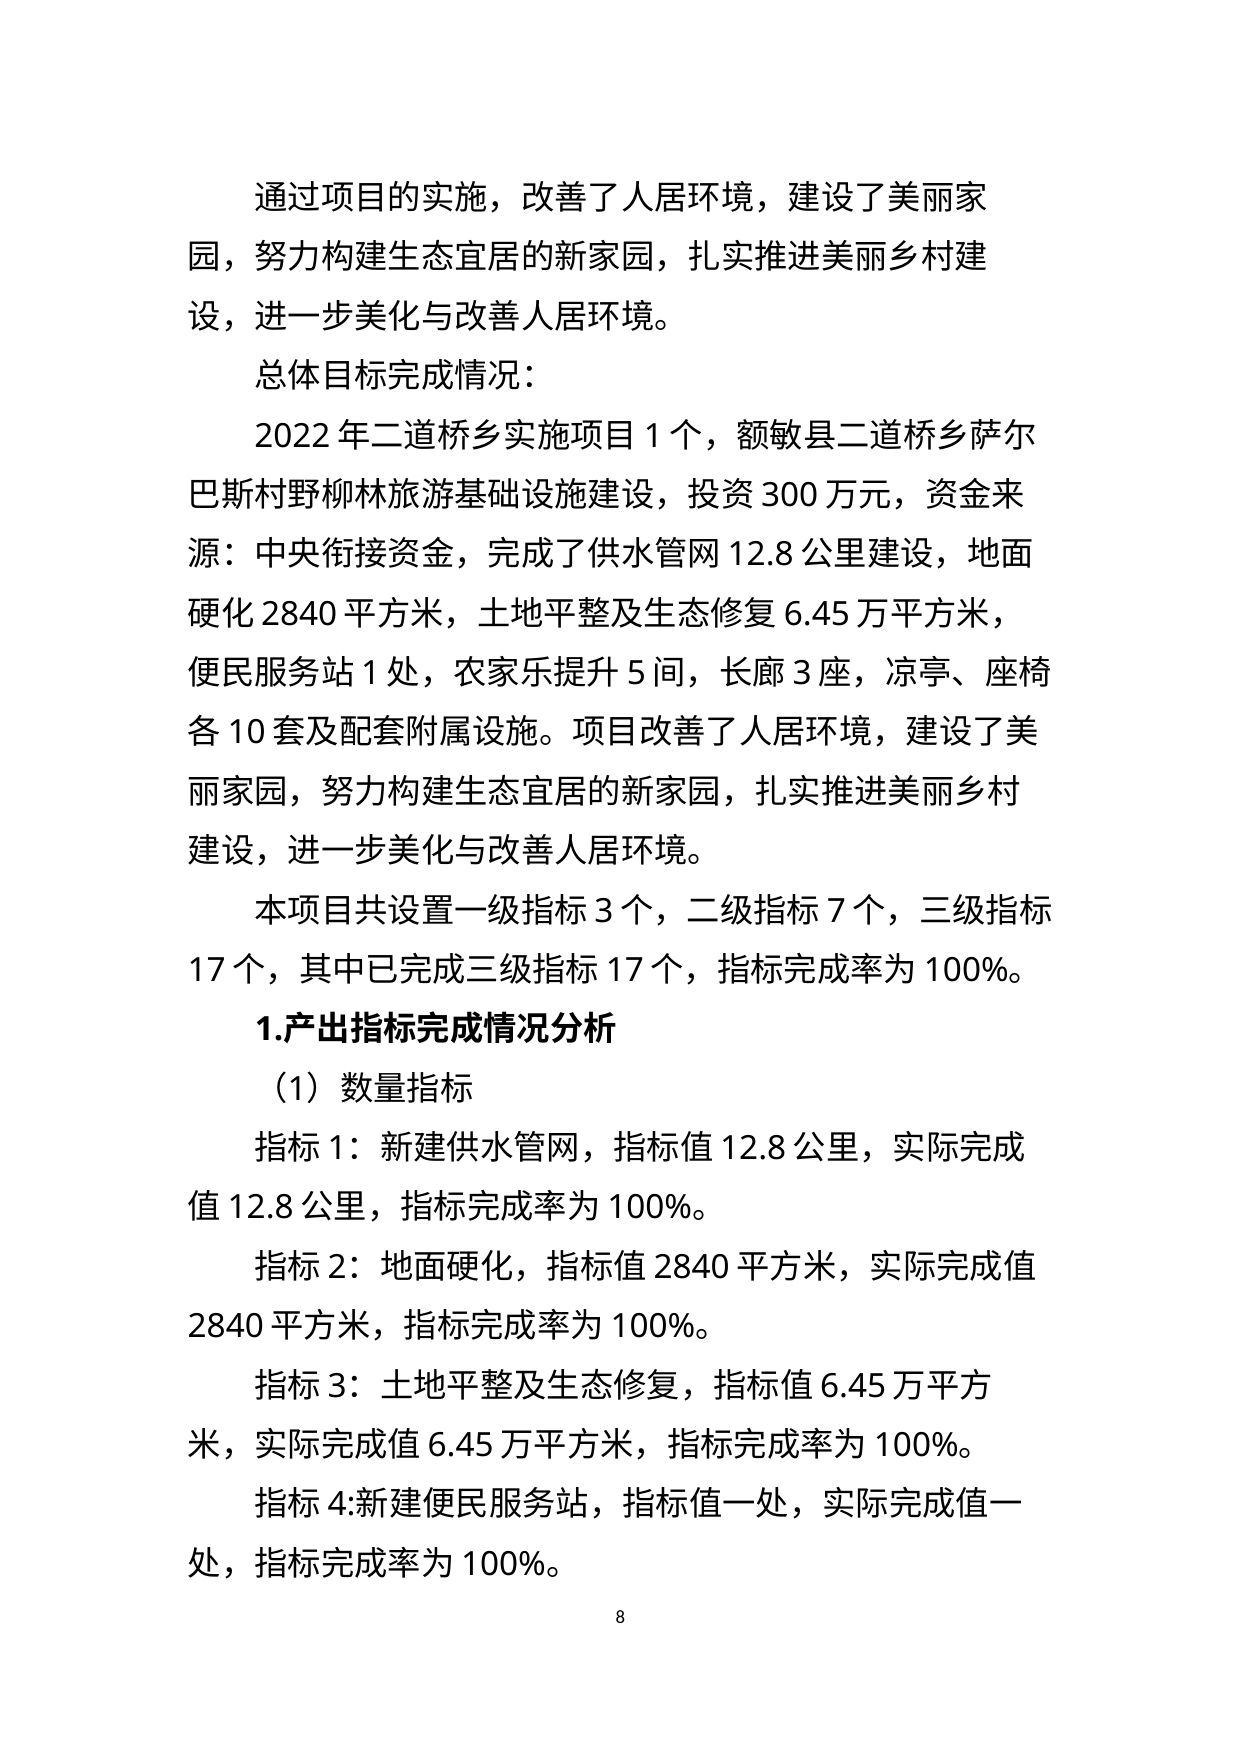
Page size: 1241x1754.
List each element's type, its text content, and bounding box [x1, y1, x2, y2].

text 通过项目的实施，改善了人居环境，建设了美丽家园，努力构建生态宜居的新家园，扎实推进美丽乡村建设，进一步美化与改善人居环境。 [187, 162, 1053, 340]
text 2022年二道桥乡实施项目1个，额敏县二道桥乡萨尔巴斯村野柳林旅游基础设施建设，投资300万元，资金来源：中央衔接资金，完成了供水管网12.8公里建设，地面硬化2840平方米，土地平整及生态修复6.45万平方米，便民服务站1处，农家乐提升5间，长廊3座，凉亭、座椅各10套及配套附属设施。项目改善了人居环境，建设了美丽家园，努力构建生态宜居的新家园，扎实推进美丽乡村建设，进一步美化与改善人居环境。 [187, 399, 1053, 874]
list 指标2：地面硬化，指标值2840平方米，实际完成值2840平方米，指标完成率为100%。 [187, 1231, 1053, 1349]
list 指标1：新建供水管网，指标值12.8公里，实际完成值12.8公里，指标完成率为100%。 [187, 1112, 1053, 1231]
text 1.产出指标完成情况分析 [187, 993, 1053, 1053]
list 指标3：土地平整及生态修复，指标值6.45万平方米，实际完成值6.45万平方米，指标完成率为100%。 [187, 1349, 1053, 1468]
text 本项目共设置一级指标3个，二级指标7个，三级指标17个，其中已完成三级指标17个，指标完成率为100%。 [187, 874, 1053, 993]
list 指标4:新建便民服务站，指标值一处，实际完成值一处，指标完成率为100%。 [187, 1468, 1053, 1587]
text （1）数量指标 [187, 1053, 1053, 1112]
text 总体目标完成情况： [187, 340, 1053, 399]
